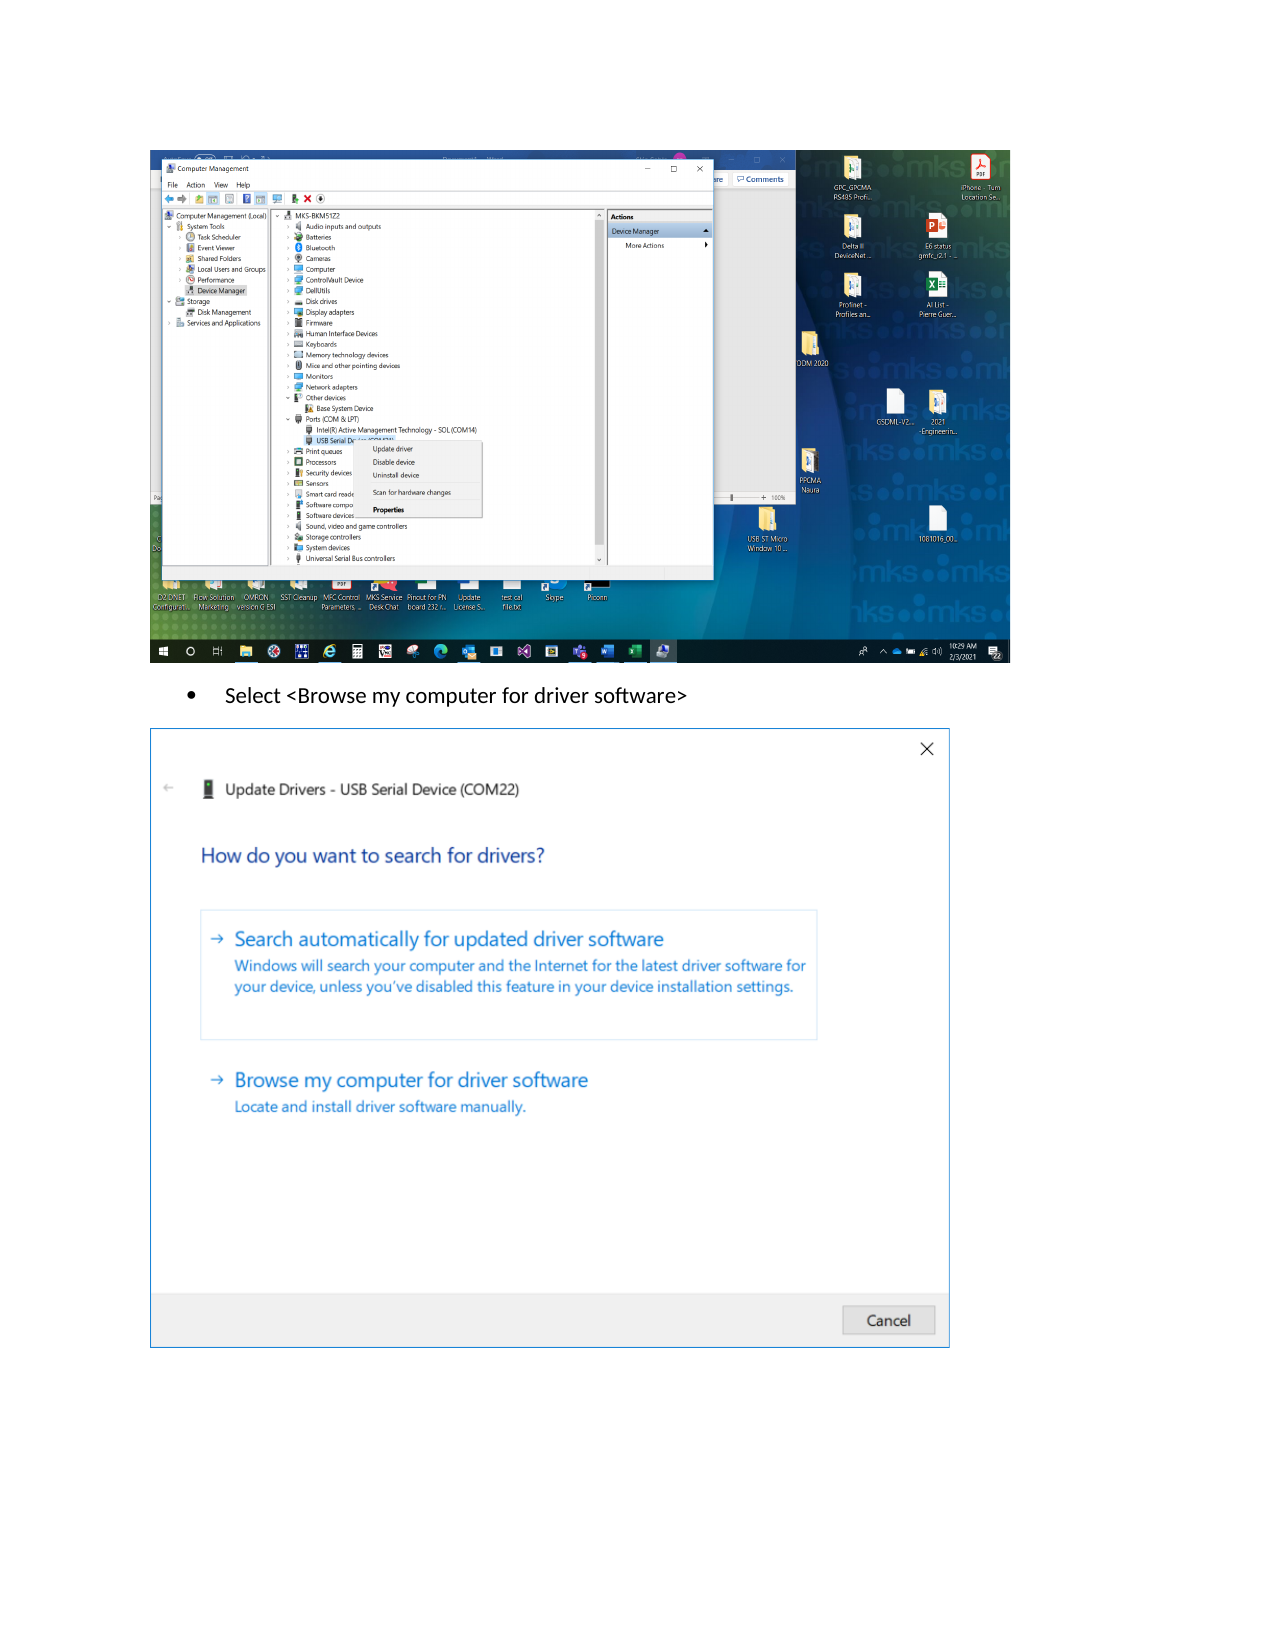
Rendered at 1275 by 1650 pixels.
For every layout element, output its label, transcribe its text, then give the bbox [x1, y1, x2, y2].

picture [150, 150, 1011, 663]
list Select <Browse my computer for driver software> [187, 681, 1125, 709]
picture [150, 728, 950, 1348]
